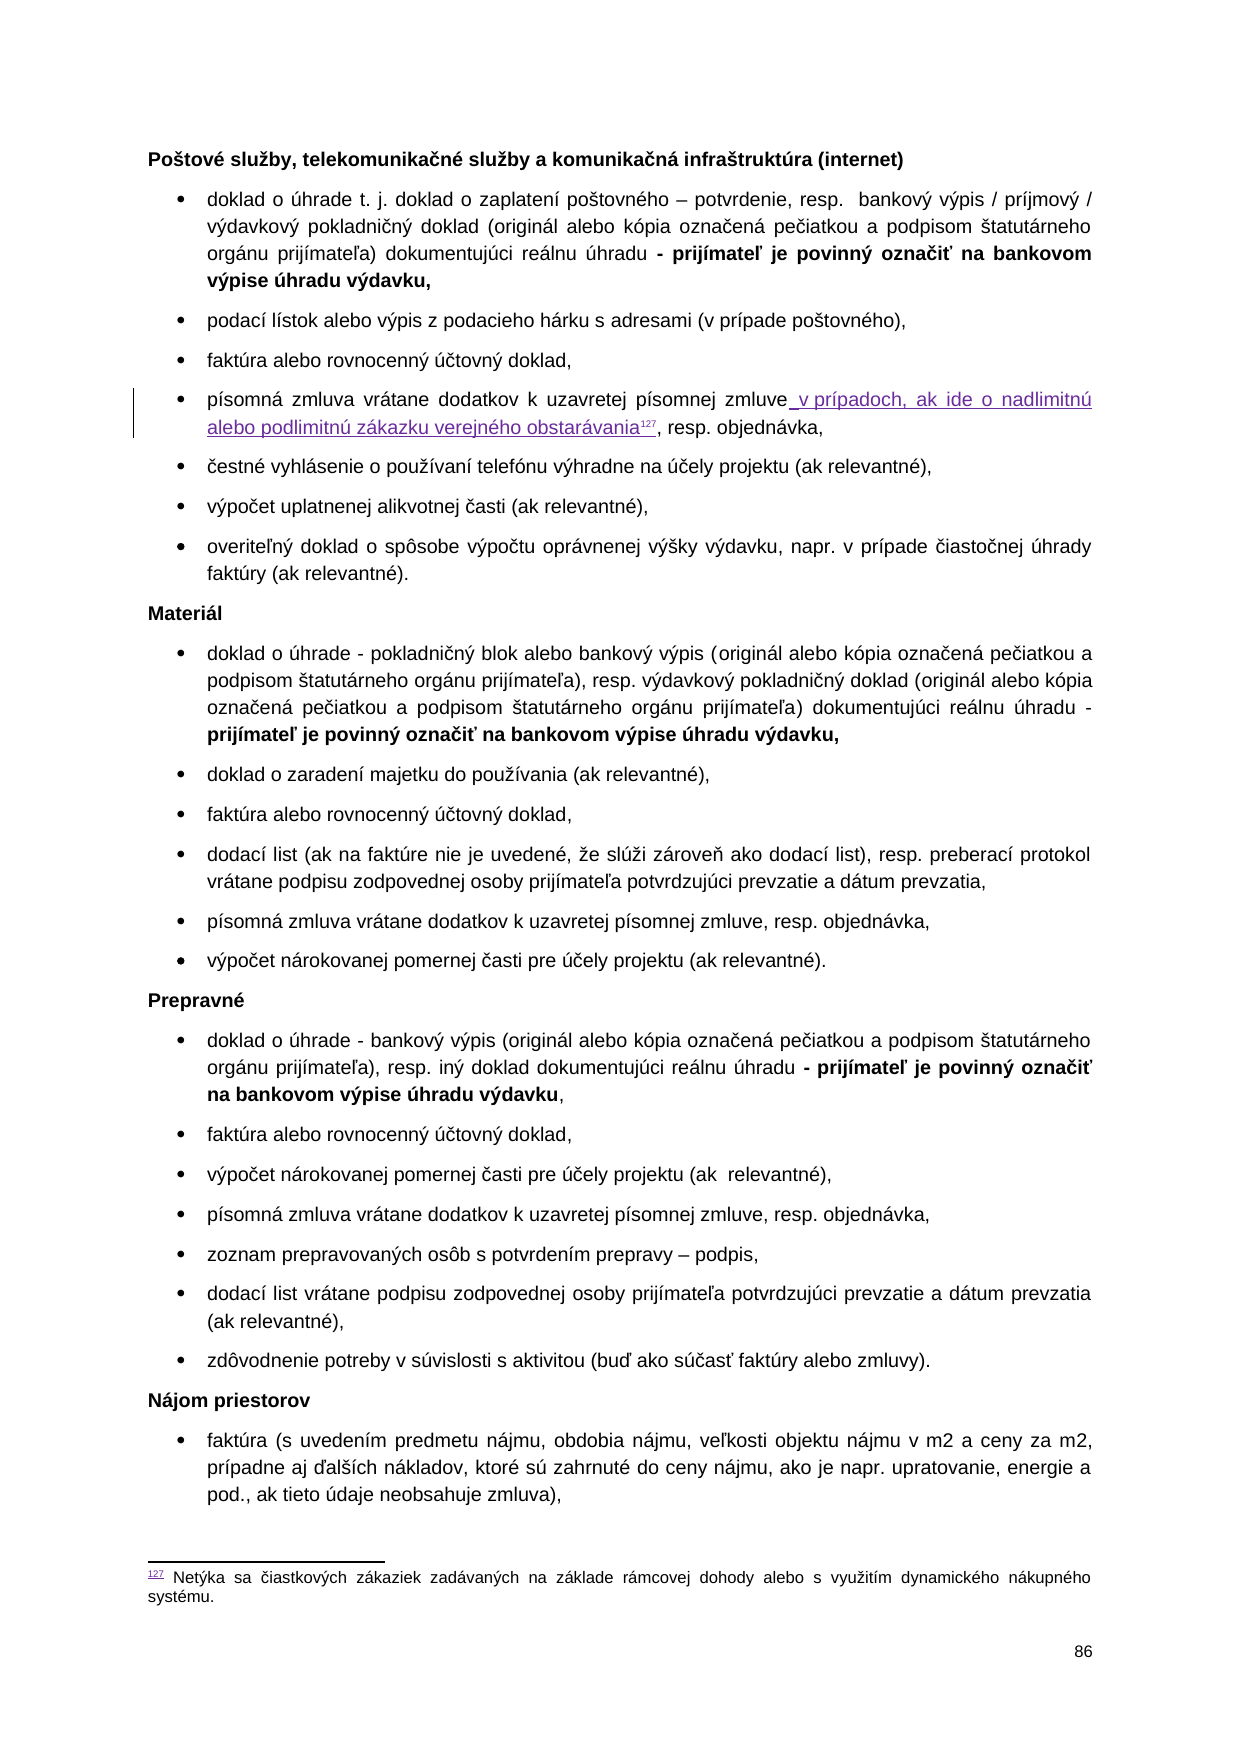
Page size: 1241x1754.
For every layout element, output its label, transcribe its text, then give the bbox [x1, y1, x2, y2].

list faktúra (s uvedením predmetu nájmu, obdobia nájmu, veľkosti objektu nájmu v m2 a ceny za m2, prípadne aj ďalších nákladov, ktoré sú zahrnuté do ceny nájmu, ako je napr. upratovanie, energie a pod., ak tieto údaje neobsahuje zmluva), [177, 1429, 1092, 1506]
list zoznam prepravovaných osôb s potvrdením prepravy – podpis, [177, 1242, 1092, 1265]
list výpočet uplatnenej alikvotnej časti (ak relevantné), [177, 495, 1092, 518]
list dodací list vrátane podpisu zodpovednej osoby prijímateľa potvrdzujúci prevzatie a dátum prevzatia (ak relevantné), [177, 1282, 1092, 1332]
list faktúra alebo rovnocenný účtovný doklad, [177, 803, 1092, 826]
list písomná zmluva vrátane dodatkov k uzavretej písomnej zmluve, resp. objednávka, [177, 388, 1092, 438]
list písomná zmluva vrátane dodatkov k uzavretej písomnej zmluve, resp. objednávka, [177, 1203, 1092, 1225]
list výpočet nárokovanej pomernej časti pre účely projektu (ak relevantné). [177, 949, 1092, 972]
text Materiál [148, 602, 1092, 624]
list faktúra alebo rovnocenný účtovný doklad, [177, 348, 1092, 371]
list faktúra alebo rovnocenný účtovný doklad, [177, 1123, 1092, 1146]
list písomná zmluva vrátane dodatkov k uzavretej písomnej zmluve, resp. objednávka, [177, 909, 1092, 932]
list doklad o úhrade - bankový výpis (originál alebo kópia označená pečiatkou a podpisom štatutárneho orgánu prijímateľa), resp. iný doklad dokumentujúci reálnu úhradu - prijímateľ je povinný označiť na bankovom výpise úhradu výdavku, [177, 1029, 1092, 1106]
list podací lístok alebo výpis z podacieho hárku s adresami (v prípade poštovného), [177, 309, 1092, 332]
text Poštové služby, telekomunikačné služby a komunikačná infraštruktúra (internet) [148, 148, 1092, 170]
list doklad o zaradení majetku do používania (ak relevantné), [177, 763, 1092, 786]
list doklad o úhrade - pokladničný blok alebo bankový výpis (originál alebo kópia označená pečiatkou a podpisom štatutárneho orgánu prijímateľa), resp. výdavkový pokladničný doklad (originál alebo kópia označená pečiatkou a podpisom štatutárneho orgánu prijímateľa) dokumentujúci reálnu úhradu - prijímateľ je povinný označiť na bankovom výpise úhradu výdavku, [177, 642, 1092, 746]
list doklad o úhrade t. j. doklad o zaplatení poštovného – potvrdenie, resp. bankový výpis / príjmový / výdavkový pokladničný doklad (originál alebo kópia označená pečiatkou a podpisom štatutárneho orgánu prijímateľa) dokumentujúci reálnu úhradu - prijímateľ je povinný označiť na bankovom výpise úhradu výdavku, [177, 187, 1092, 292]
list výpočet nárokovanej pomernej časti pre účely projektu (ak relevantné), [177, 1163, 1092, 1186]
list overiteľný doklad o spôsobe výpočtu oprávnenej výšky výdavku, napr. v prípade čiastočnej úhrady faktúry (ak relevantné). [177, 535, 1092, 585]
text Nájom priestorov [148, 1389, 1092, 1412]
list čestné vyhlásenie o používaní telefónu výhradne na účely projektu (ak relevantné), [177, 455, 1092, 478]
text Prepravné [148, 989, 1092, 1012]
list dodací list (ak na faktúre nie je uvedené, že slúži zároveň ako dodací list), resp. preberací protokol vrátane podpisu zodpovednej osoby prijímateľa potvrdzujúci prevzatie a dátum prevzatia, [177, 842, 1092, 893]
list zdôvodnenie potreby v súvislosti s aktivitou (buď ako súčasť faktúry alebo zmluvy). [177, 1349, 1092, 1372]
